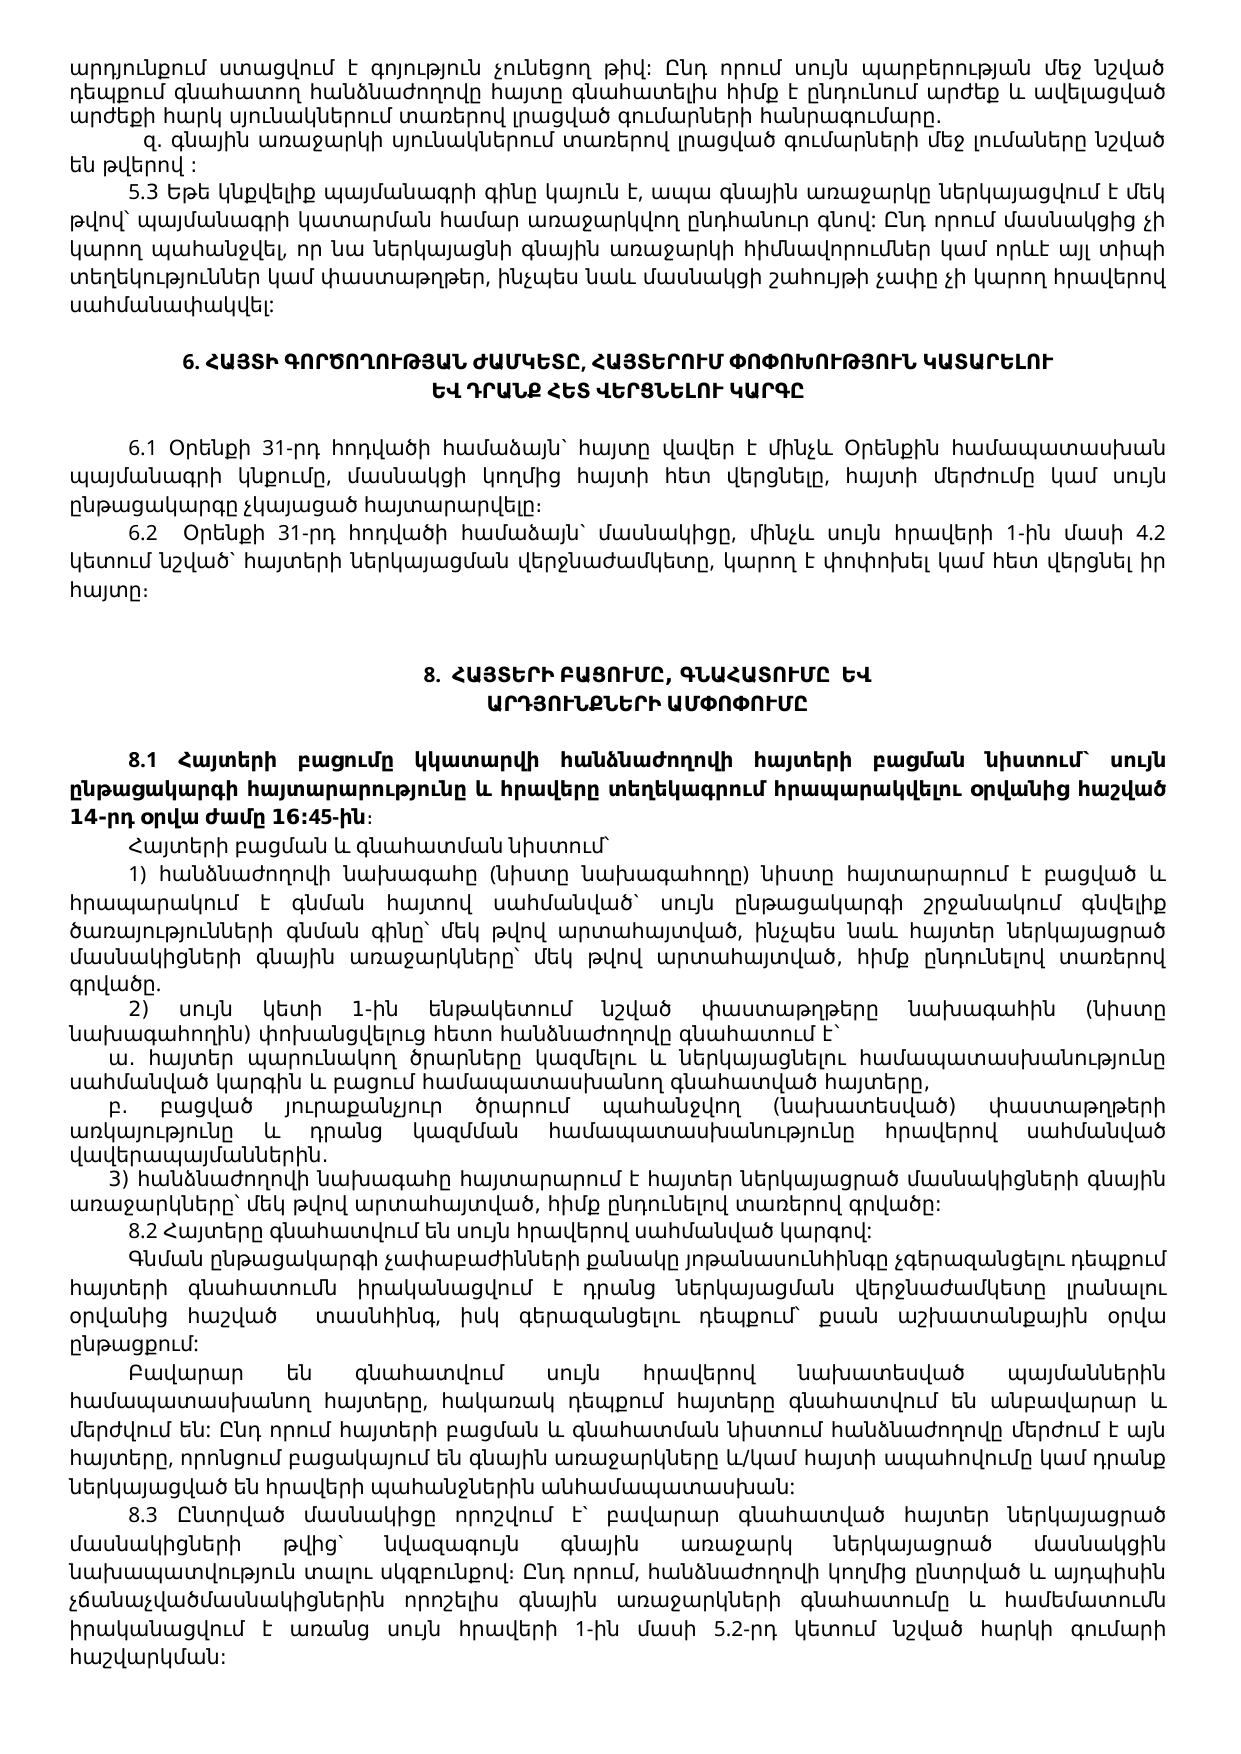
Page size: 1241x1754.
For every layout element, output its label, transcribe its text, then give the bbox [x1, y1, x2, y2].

text Հայտերի բացման և գնահատման նիստում՝ [69, 831, 1167, 859]
text 1) հանձնաժողովի նախագահը (նիստը նախագահողը) նիստը հայտարարում է բացված և հրապարակում է գնման հայտով սահմանված` սույն ընթացակարգի շրջանակում գնվելիք ծառայությունների գնման գինը՝ մեկ թվով արտահայտված, ինչպես նաև հայտեր ներկայացրած մասնակիցների գնային առաջարկները՝ մեկ թվով արտահայտված, հիմք ընդունելով տառերով գրվածը. [69, 859, 1167, 997]
text 6.1 Օրենքի 31-րդ հոդվածի համաձայն` հայտը վավեր է մինչև Օրենքին համապատասխան պայմանագրի կնքումը, մասնակցի կողմից հայտի հետ վերցնելը, հայտի մերժումը կամ սույն ընթացակարգը չկայացած հայտարարվելը։ [69, 433, 1167, 518]
text 5.3 Եթե կնքվելիք պայմանագրի գինը կայուն է, ապա գնային առաջարկը ներկայացվում է մեկ թվով՝ պայմանագրի կատարման համար առաջարկվող ընդհանուր գնով: Ընդ որում մասնակցից չի կարող պահանջվել, որ նա ներկայացնի գնային առաջարկի հիմնավորումներ կամ որևէ այլ տիպի տեղեկություններ կամ փաստաթղթեր, ինչպես նաև մասնակցի շահույթի չափը չի կարող հրավերով սահմանափակվել: [69, 177, 1167, 319]
text 8.2 Հայտերը գնահատվում են սույն հրավերով սահմանված կարգով: [69, 1216, 1167, 1244]
text ԵՎ ԴՐԱՆՔ ՀԵՏ ՎԵՐՑՆԵԼՈՒ ԿԱՐԳԸ [69, 376, 1167, 404]
text 3) հանձնաժողովի նախագահը հայտարարում է հայտեր ներկայացրած մասնակիցների գնային առաջարկները՝ մեկ թվով արտահայտված, հիմք ընդունելով տառերով գրվածը: [69, 1167, 1167, 1216]
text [69, 56, 1167, 128]
text ա. հայտեր պարունակող ծրարները կազմելու և ներկայացնելու համապատասխանությունը սահմանված կարգին և բացում համապատասխանող գնահատված հայտերը, [69, 1046, 1167, 1094]
text Գնման ընթացակարգի չափաբաժինների քանակը յոթանասունհինգը չգերազանցելու դեպքում հայտերի գնահատումն իրականացվում է դրանց ներկայացման վերջնաժամկետը լրանալու օրվանից հաշված տասնհինգ, իսկ գերազանցելու դեպքում՝ քսան աշխատանքային օրվա ընթացքում: [69, 1244, 1167, 1358]
text Բավարար են գնահատվում սույն հրավերով նախատեսված պայմաններին համապատասխանող հայտերը, հակառակ դեպքում հայտերը գնահատվում են անբավարար և մերժվում են: Ընդ որում հայտերի բացման և գնահատման նիստում հանձնաժողովը մերժում է այն հայտերը, որոնցում բացակայում են գնային առաջարկները և/կամ հայտի ապահովումը կամ դրանք ներկայացված են հրավերի պահանջներին անհամապատասխան: [69, 1358, 1167, 1500]
text 2) սույն կետի 1-ին ենթակետում նշված փաստաթղթերը նախագահին (նիստը նախագահողին) փոխանցվելուց հետո հանձնաժողովը գնահատում է` [69, 997, 1167, 1046]
text զ. գնային առաջարկի սյունակներում տառերով լրացված գումարների մեջ լումաները նշված են թվերով : [69, 128, 1167, 177]
text 8.1 Հայտերի բացումը կկատարվի հանձնաժողովի հայտերի բացման նիստում` սույն ընթացակարգի հայտարարությունը և հրավերը տեղեկագրում հրապարակվելու օրվանից հաշված 14-րդ օրվա ժամը 16:45-ին։ [69, 746, 1167, 831]
text 6. ՀԱՅՏԻ ԳՈՐԾՈՂՈՒԹՅԱՆ ԺԱՄԿԵՏԸ, ՀԱՅՏԵՐՈՒՄ ՓՈՓՈԽՈՒԹՅՈՒՆ ԿԱՏԱՐԵԼՈՒ [69, 347, 1167, 376]
text բ. բացված յուրաքանչյուր ծրարում պահանջվող (նախատեսված) փաստաթղթերի առկայությունը և դրանց կազմման համապատասխանությունը հրավերով սահմանված վավերապայմաններին. [69, 1094, 1167, 1167]
text 6.2 Օրենքի 31-րդ հոդվածի համաձայն` մասնակիցը, մինչև սույն հրավերի 1-ին մասի 4.2 կետում նշված` հայտերի ներկայացման վերջնաժամկետը, կարող է փոփոխել կամ հետ վերցնել իր հայտը։ [69, 518, 1167, 603]
text ԱՐԴՅՈՒՆՔՆԵՐԻ ԱՄՓՈՓՈՒՄԸ [69, 689, 1167, 717]
text 8. ՀԱՅՏԵՐԻ ԲԱՑՈՒՄԸ, ԳՆԱՀԱՏՈՒՄԸ ԵՎ [69, 660, 1167, 689]
text 8.3 Ընտրված մասնակիցը որոշվում է` բավարար գնահատված հայտեր ներկայացրած մասնակիցների թվից` նվազագույն գնային առաջարկ ներկայացրած մասնակցին նախապատվություն տալու սկզբունքով։ Ընդ որում, հանձնաժողովի կողմից ընտրված և այդպիսին չճանաչվածմասնակիցներին որոշելիս գնային առաջարկների գնահատումը և համեմատումն իրականացվում է առանց սույն հրավերի 1-ին մասի 5.2-րդ կետում նշված հարկի գումարի հաշվարկման: [69, 1500, 1167, 1671]
